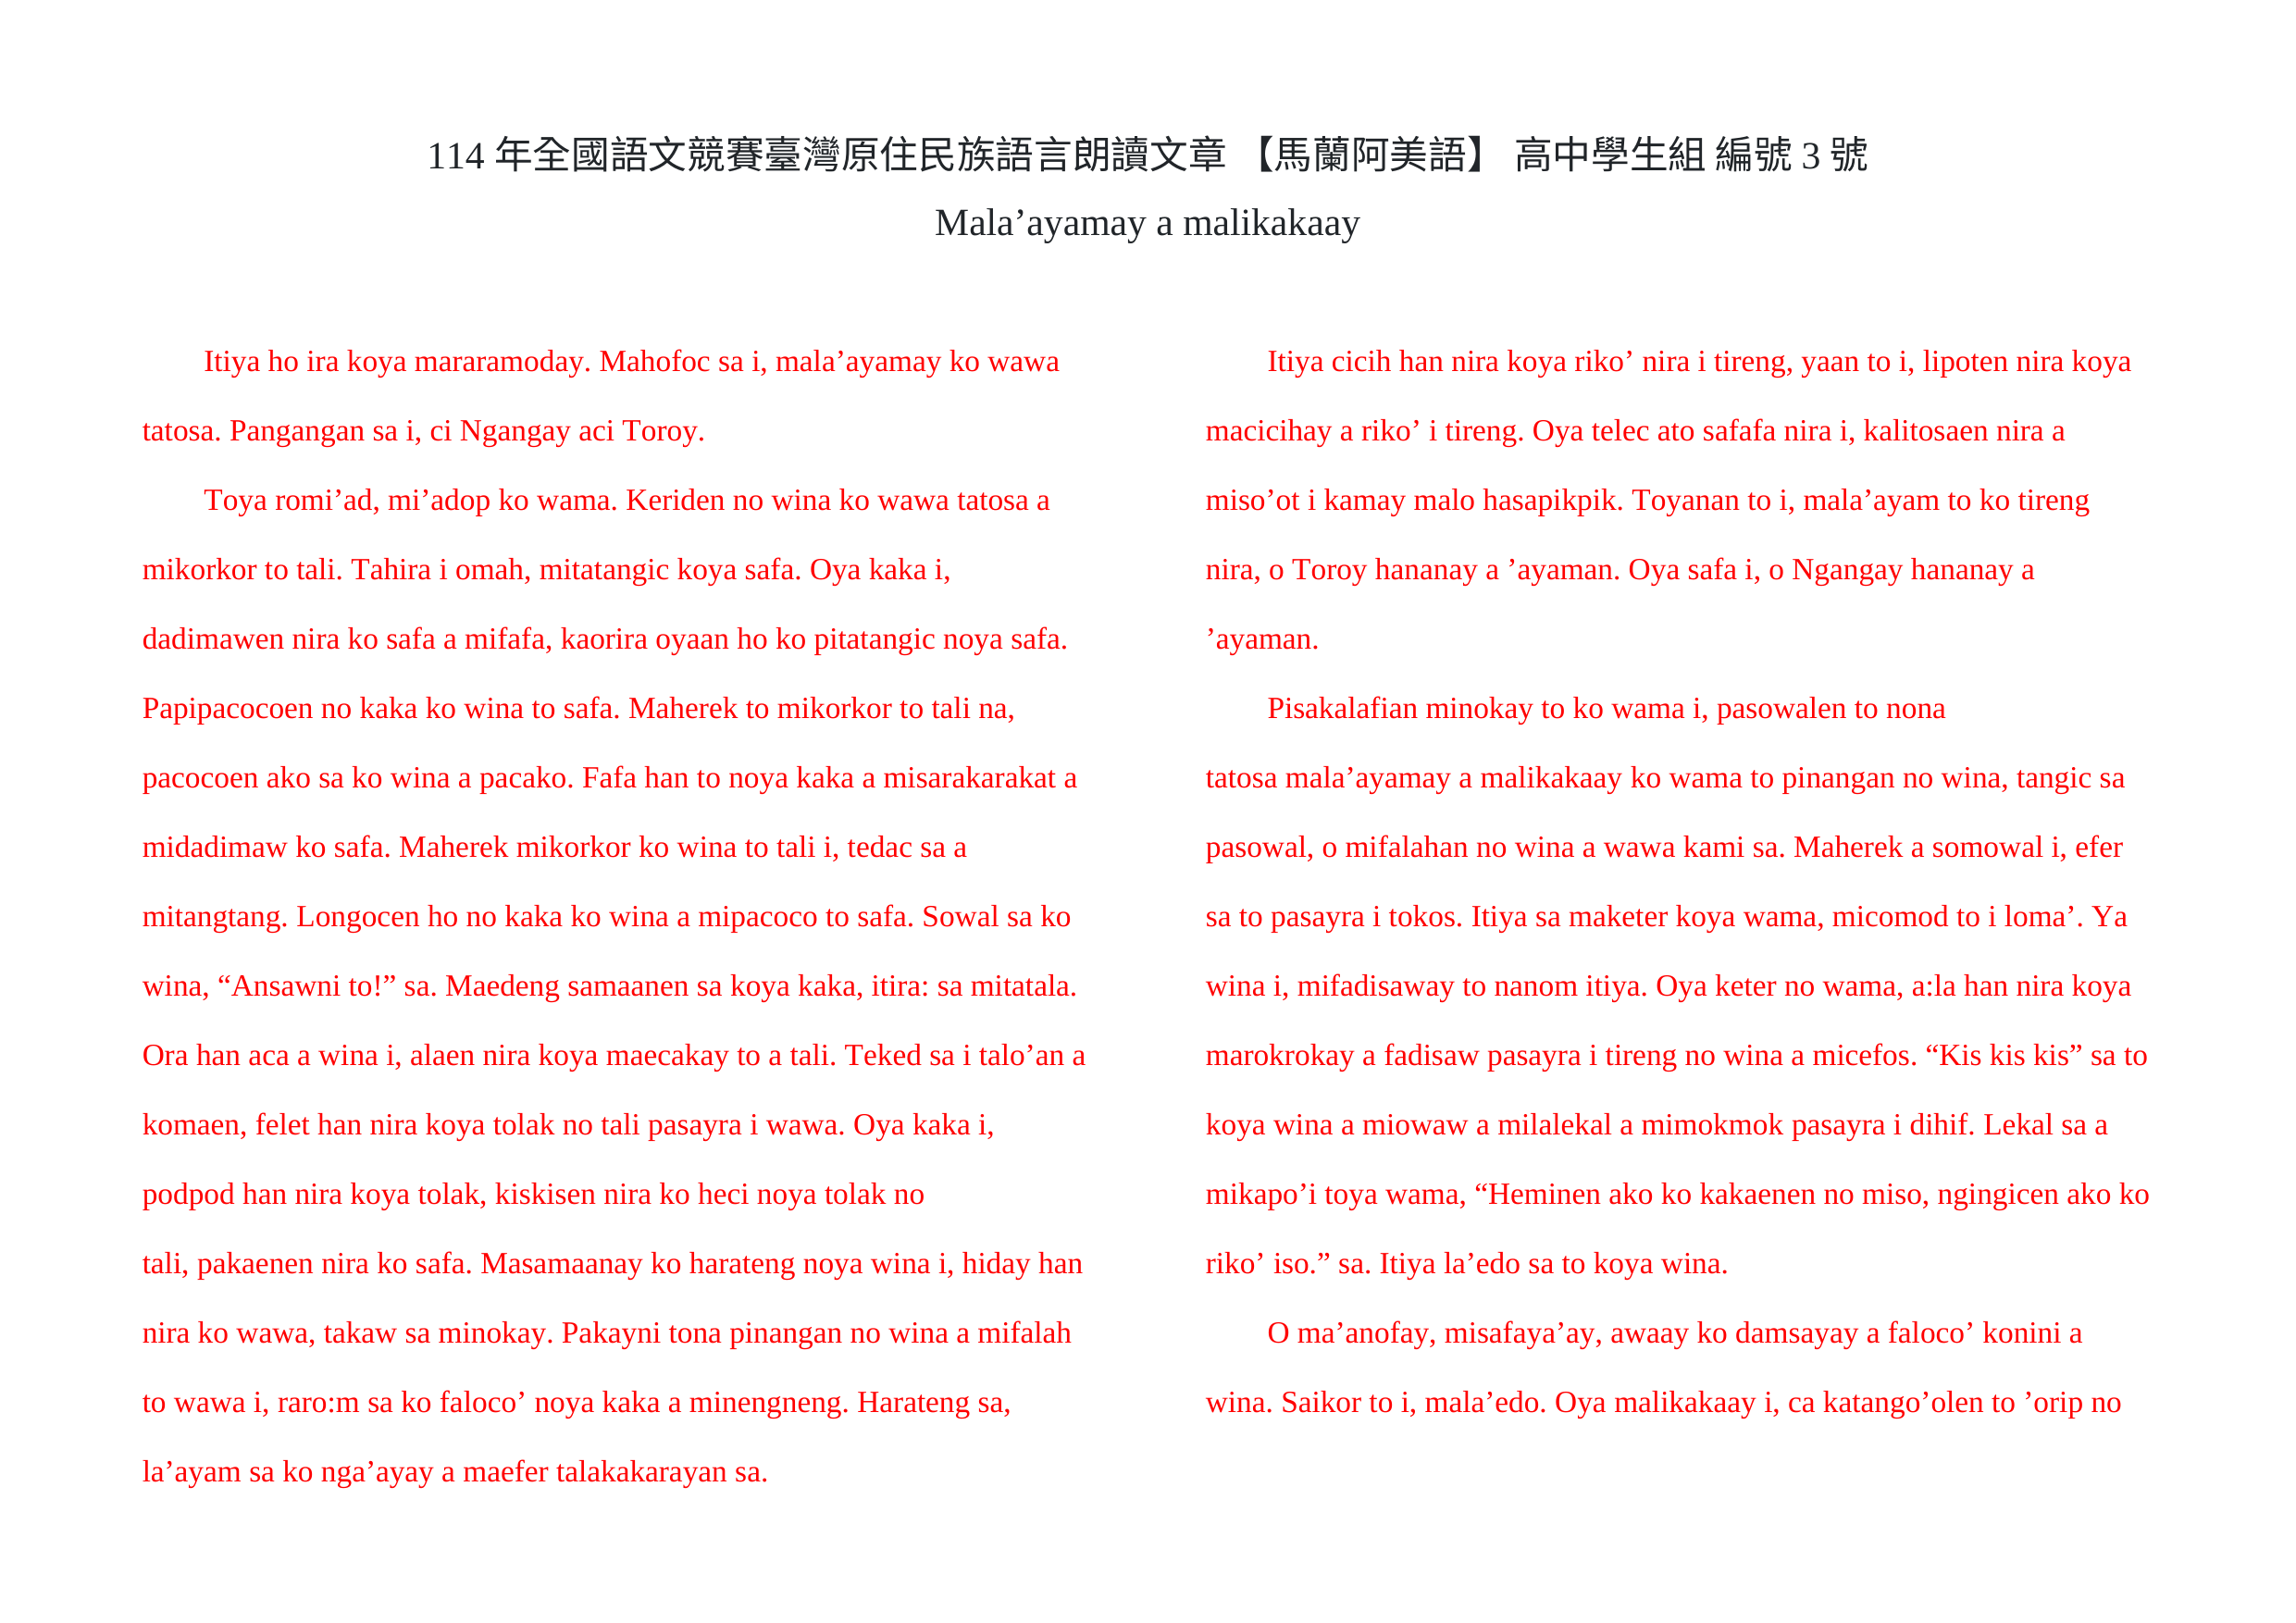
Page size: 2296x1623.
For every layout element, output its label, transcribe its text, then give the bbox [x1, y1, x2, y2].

text Toya romi’ad, mi’adop ko wama. Keriden no wina ko wawa tatosa a mikorkor to tali. Tahira i omah, mitatangic koya safa. Oya kaka i, dadimawen nira ko safa a mifafa, kaorira oyaan ho ko pitatangic noya safa. Papipacocoen no kaka ko wina to safa. Maherek to mikorkor to tali na, pacocoen ako sa ko wina a pacako. Fafa han to noya kaka a misarakarakat a midadimaw ko safa. Maherek mikorkor ko wina to tali i, tedac sa a mitangtang. Longocen ho no kaka ko wina a mipacoco to safa. Sowal sa ko wina, “Ansawni to!” sa. Maedeng samaanen sa koya kaka, itira: sa mitatala. Ora han aca a wina i, alaen nira koya maecakay to a tali. Teked sa i talo’an a komaen, felet han nira koya tolak no tali pasayra i wawa. Oya kaka i, podpod han nira koya tolak, kiskisen nira ko heci noya tolak no tali, pakaenen nira ko safa. Masamaanay ko harateng noya wina i, hiday han nira ko wawa, takaw sa minokay. Pakayni tona pinangan no wina a mifalah to wawa i, raro:m sa ko faloco’ noya kaka a minengneng. Harateng sa, la’ayam sa ko nga’ayay a maefer talakakarayan sa. [142, 465, 1090, 1505]
text 114 年全國語文競賽臺灣原住民族語言朗讀文章 【馬蘭阿美語】 高中學生組 編號 3 號 [142, 118, 2153, 187]
text Itiya ho ira koya mararamoday. Mahofoc sa i, mala’ayamay ko wawa tatosa. Pangangan sa i, ci Ngangay aci Toroy. [142, 326, 1090, 465]
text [1206, 1297, 2153, 1436]
text Pisakalafian minokay to ko wama i, pasowalen to nona tatosa mala’ayamay a malikakaay ko wama to pinangan no wina, tangic sa pasowal, o mifalahan no wina a wawa kami sa. Maherek a somowal i, efer sa to pasayra i tokos. Itiya sa maketer koya wama, micomod to i loma’. Ya wina i, mifadisaway to nanom itiya. Oya keter no wama, a:la han nira koya marokrokay a fadisaw pasayra i tireng no wina a micefos. “Kis kis kis” sa to koya wina a miowaw a milalekal a mimokmok pasayra i dihif. Lekal sa a mikapo’i toya wama, “Heminen ako ko kakaenen no miso, ngingicen ako ko riko’ iso.” sa. Itiya la’edo sa to koya wina. [1206, 673, 2153, 1297]
text Mala’ayamay a malikakaay [142, 187, 2153, 256]
text Itiya cicih han nira koya riko’ nira i tireng, yaan to i, lipoten nira koya macicihay a riko’ i tireng. Oya telec ato safafa nira i, kalitosaen nira a miso’ot i kamay malo hasapikpik. Toyanan to i, mala’ayam to ko tireng nira, o Toroy hananay a ’ayaman. Oya safa i, o Ngangay hananay a ’ayaman. [1206, 326, 2153, 673]
